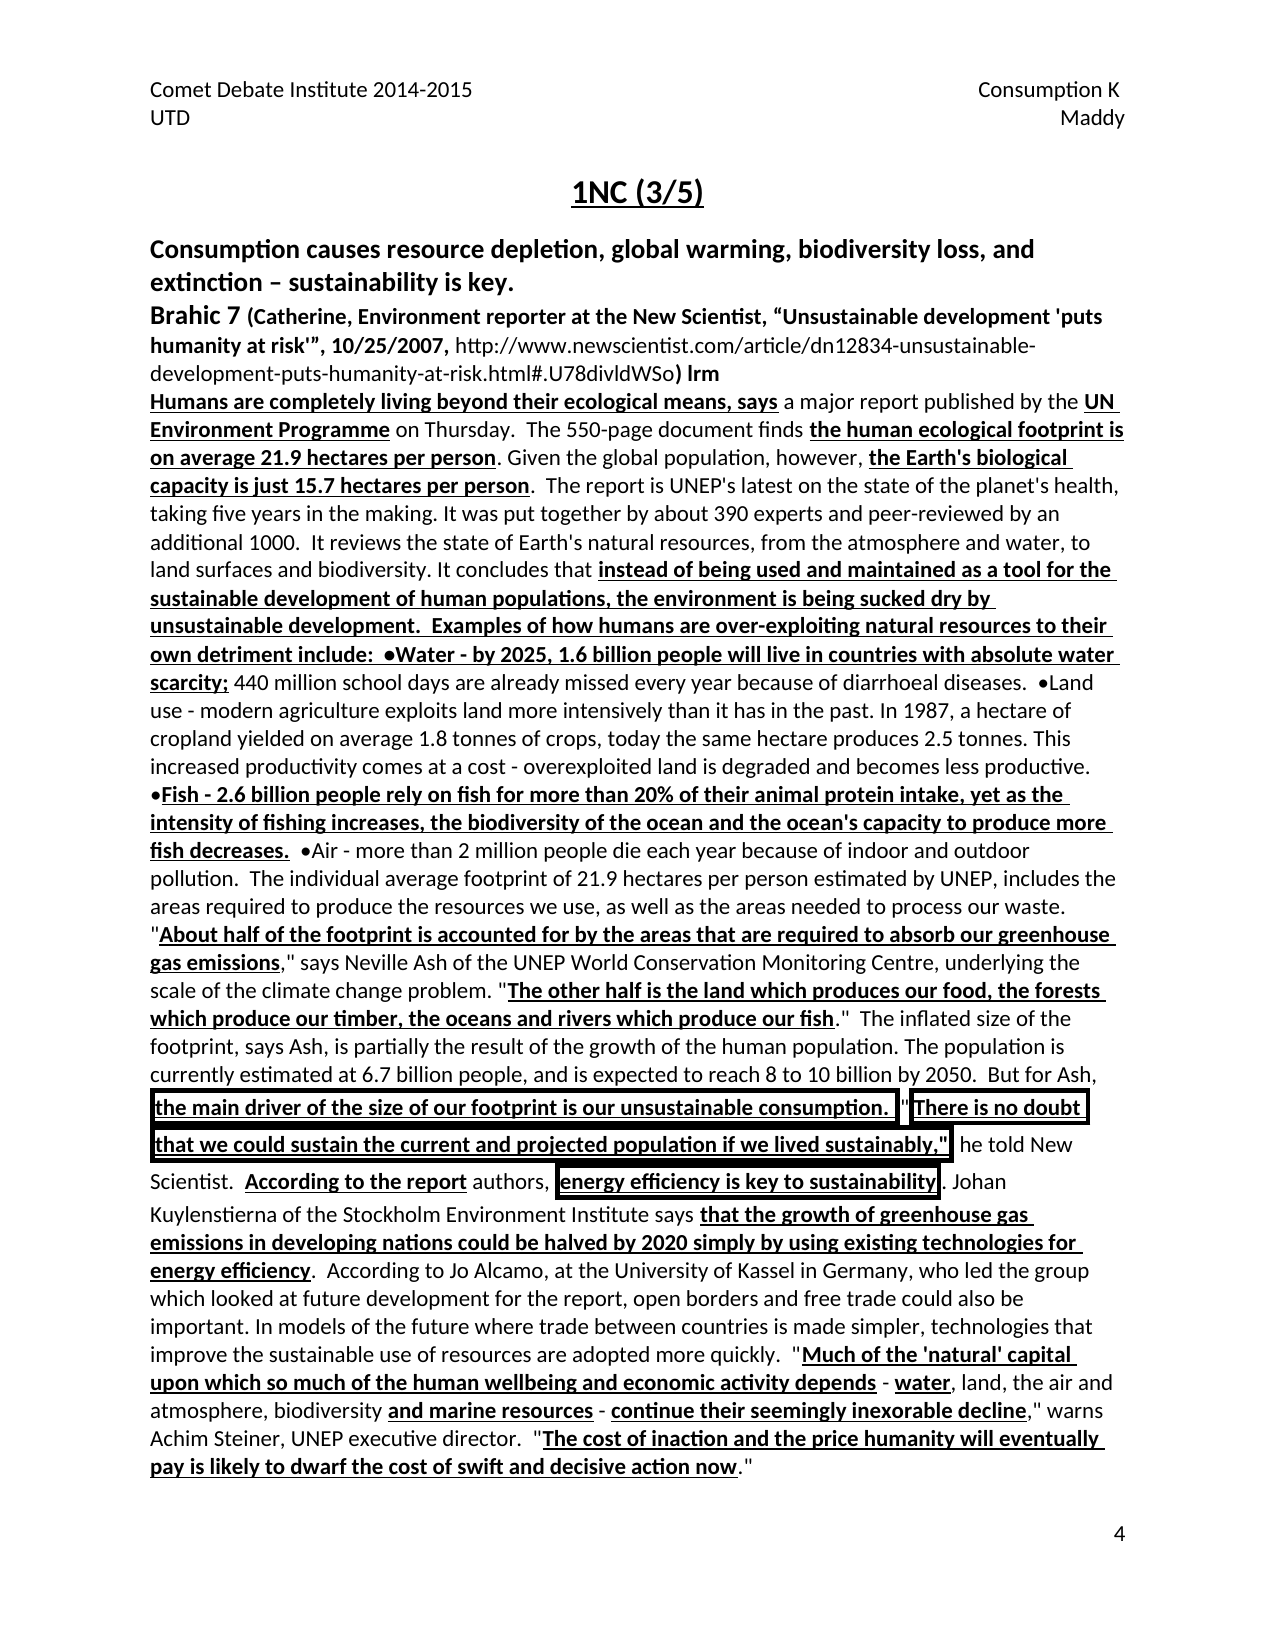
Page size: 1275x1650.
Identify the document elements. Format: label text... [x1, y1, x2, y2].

subtitle Consumption causes resource depletion, global warming, biodiversity loss, and extinction – sustainability is key. [150, 232, 1125, 298]
text Brahic 7 (Catherine, Environment reporter at the New Scientist, “Unsustainable development 'puts humanity at risk'”, 10/25/2007, http://www.newscientist.com/article/dn12834-unsustainable-development-puts-humanity-at-risk.html#.U78divldWSo) lrm [150, 298, 1125, 387]
subtitle 1NC (3/5) [150, 171, 1125, 212]
text Humans are completely living beyond their ecological means, says a major report published by the UN Environment Programme on Thursday. The 550-page document finds the human ecological footprint is on average 21.9 hectares per person. Given the global population, however, the Earth's biological capacity is just 15.7 hectares per person. The report is UNEP's latest on the state of the planet's health, taking five years in the making. It was put together by about 390 experts and peer-reviewed by an additional 1000. It reviews the state of Earth's natural resources, from the atmosphere and water, to land surfaces and biodiversity. It concludes that instead of being used and maintained as a tool for the sustainable development of human populations, the environment is being sucked dry by unsustainable development. Examples of how humans are over-exploiting natural resources to their own detriment include: •Water - by 2025, 1.6 billion people will live in countries with absolute water scarcity; 440 million school days are already missed every year because of diarrhoeal diseases. •Land use - modern agriculture exploits land more intensively than it has in the past. In 1987, a hectare of cropland yielded on average 1.8 tonnes of crops, today the same hectare produces 2.5 tonnes. This increased productivity comes at a cost - overexploited land is degraded and becomes less productive. •Fish - 2.6 billion people rely on fish for more than 20% of their animal protein intake, yet as the intensity of fishing increases, the biodiversity of the ocean and the ocean's capacity to produce more fish decreases. •Air - more than 2 million people die each year because of indoor and outdoor pollution. The individual average footprint of 21.9 hectares per person estimated by UNEP, includes the areas required to produce the resources we use, as well as the areas needed to process our waste. "About half of the footprint is accounted for by the areas that are required to absorb our greenhouse gas emissions," says Neville Ash of the UNEP World Conservation Monitoring Centre, underlying the scale of the climate change problem. "The other half is the land which produces our food, the forests which produce our timber, the oceans and rivers which produce our fish." The inflated size of the footprint, says Ash, is partially the result of the growth of the human population. The population is currently estimated at 6.7 billion people, and is expected to reach 8 to 10 billion by 2050. But for Ash, the main driver of the size of our footprint is our unsustainable consumption. "There is no doubt that we could sustain the current and projected population if we lived sustainably," he told New Scientist. According to the report authors, energy efficiency is key to sustainability. Johan Kuylenstierna of the Stockholm Environment Institute says that the growth of greenhouse gas emissions in developing nations could be halved by 2020 simply by using existing technologies for energy efficiency. According to Jo Alcamo, at the University of Kassel in Germany, who led the group which looked at future development for the report, open borders and free trade could also be important. In models of the future where trade between countries is made simpler, technologies that improve the sustainable use of resources are adopted more quickly. "Much of the 'natural' capital upon which so much of the human wellbeing and economic activity depends - water, land, the air and atmosphere, biodiversity and marine resources - continue their seemingly inexorable decline," warns Achim Steiner, UNEP executive director. "The cost of inaction and the price humanity will eventually pay is likely to dwarf the cost of swift and decisive action now." [150, 387, 1125, 1480]
